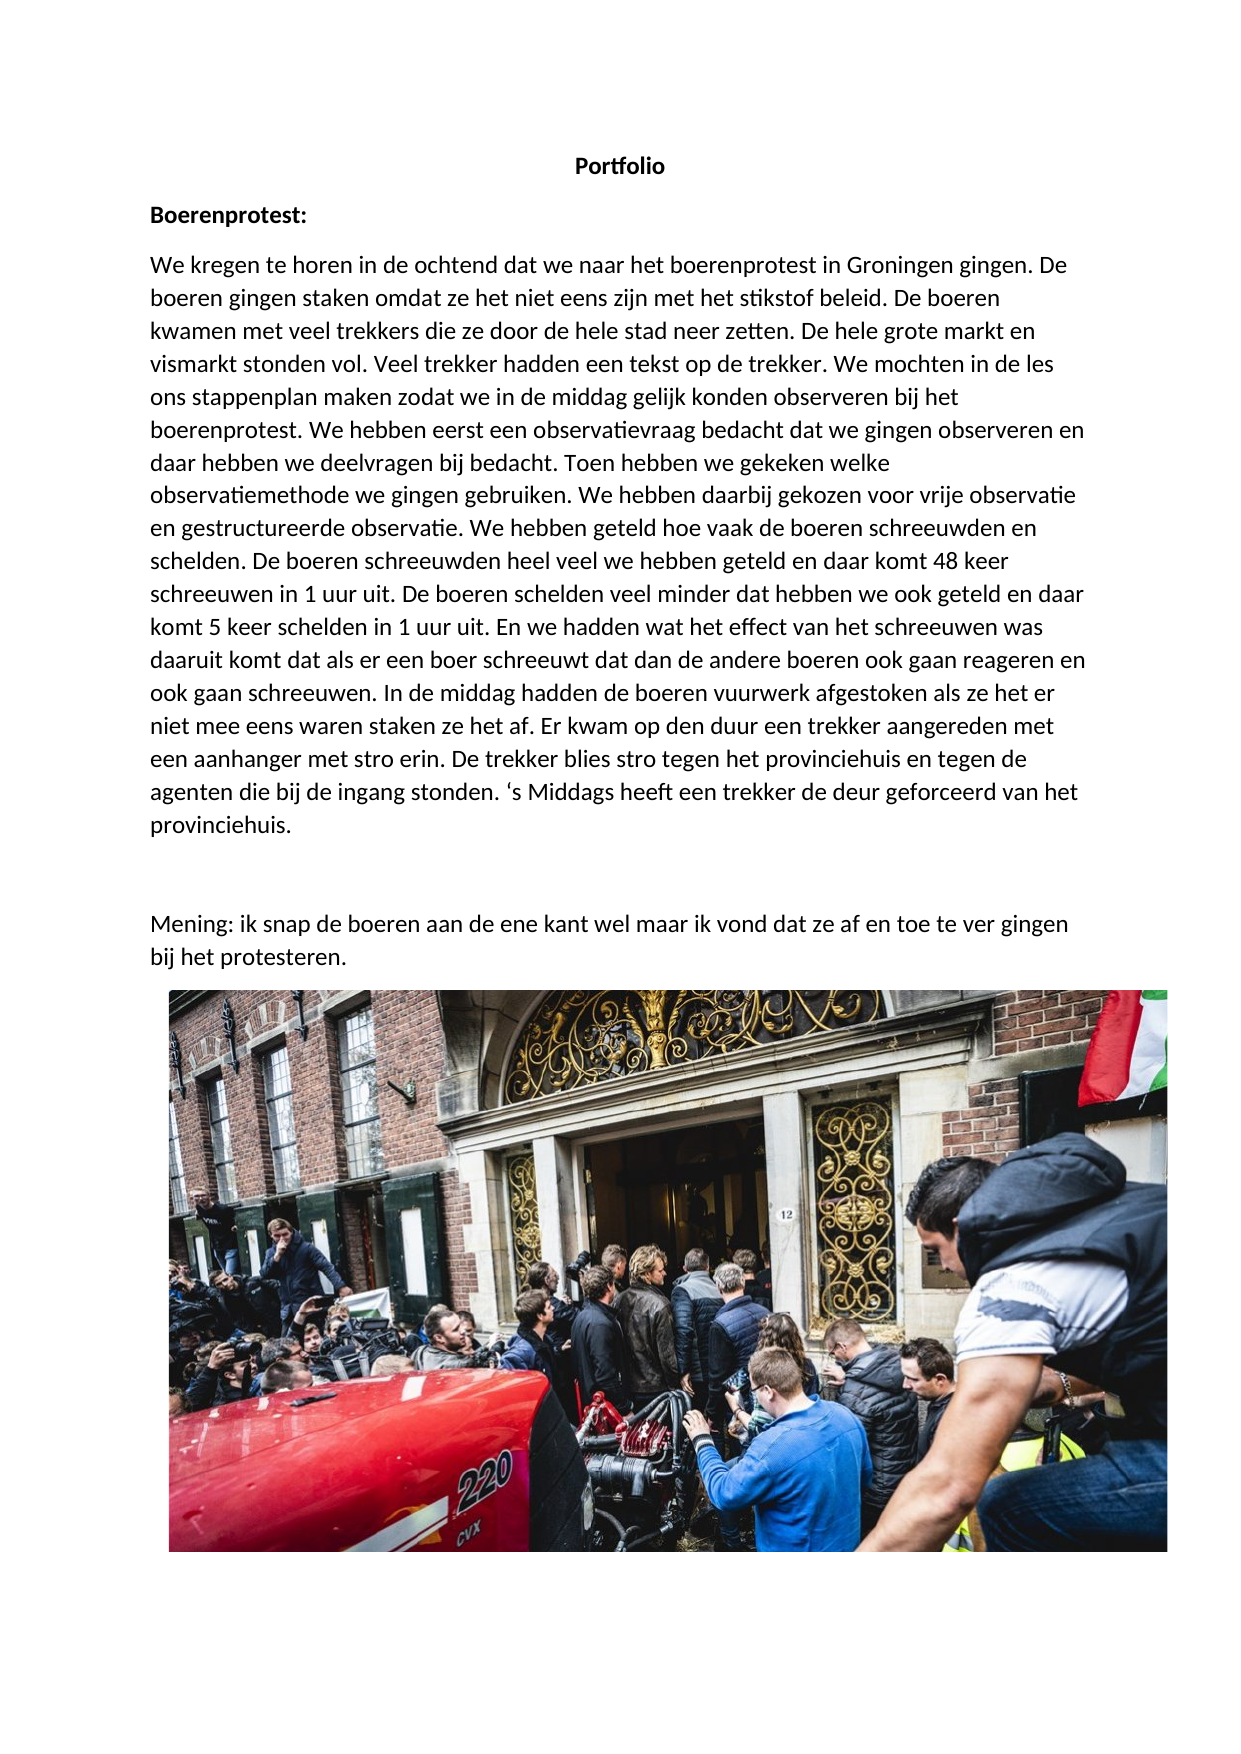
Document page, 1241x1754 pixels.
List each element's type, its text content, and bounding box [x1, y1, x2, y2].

text Portfolio [150, 150, 1090, 181]
text Boerenprotest: [150, 199, 1090, 230]
text Mening: ik snap de boeren aan de ene kant wel maar ik vond dat ze af en toe te ver gingen bij het protesteren. [150, 908, 1090, 971]
text We kregen te horen in de ochtend dat we naar het boerenprotest in Groningen gingen. De boeren gingen staken omdat ze het niet eens zijn met het stikstof beleid. De boeren kwamen met veel trekkers die ze door de hele stad neer zetten. De hele grote markt en vismarkt stonden vol. Veel trekker hadden een tekst op de trekker. We mochten in de les ons stappenplan maken zodat we in de middag gelijk konden observeren bij het boerenprotest. We hebben eerst een observatievraag bedacht dat we gingen observeren en daar hebben we deelvragen bij bedacht. Toen hebben we gekeken welke observatiemethode we gingen gebruiken. We hebben daarbij gekozen voor vrije observatie en gestructureerde observatie. We hebben geteld hoe vaak de boeren schreeuwden en schelden. De boeren schreeuwden heel veel we hebben geteld en daar komt 48 keer schreeuwen in 1 uur uit. De boeren schelden veel minder dat hebben we ook geteld en daar komt 5 keer schelden in 1 uur uit. En we hadden wat het effect van het schreeuwen was daaruit komt dat als er een boer schreeuwt dat dan de andere boeren ook gaan reageren en ook gaan schreeuwen. In de middag hadden de boeren vuurwerk afgestoken als ze het er niet mee eens waren staken ze het af. Er kwam op den duur een trekker aangereden met een aanhanger met stro erin. De trekker blies stro tegen het provinciehuis en tegen de agenten die bij de ingang stonden. ‘s Middags heeft een trekker de deur geforceerd van het provinciehuis. [150, 249, 1090, 839]
